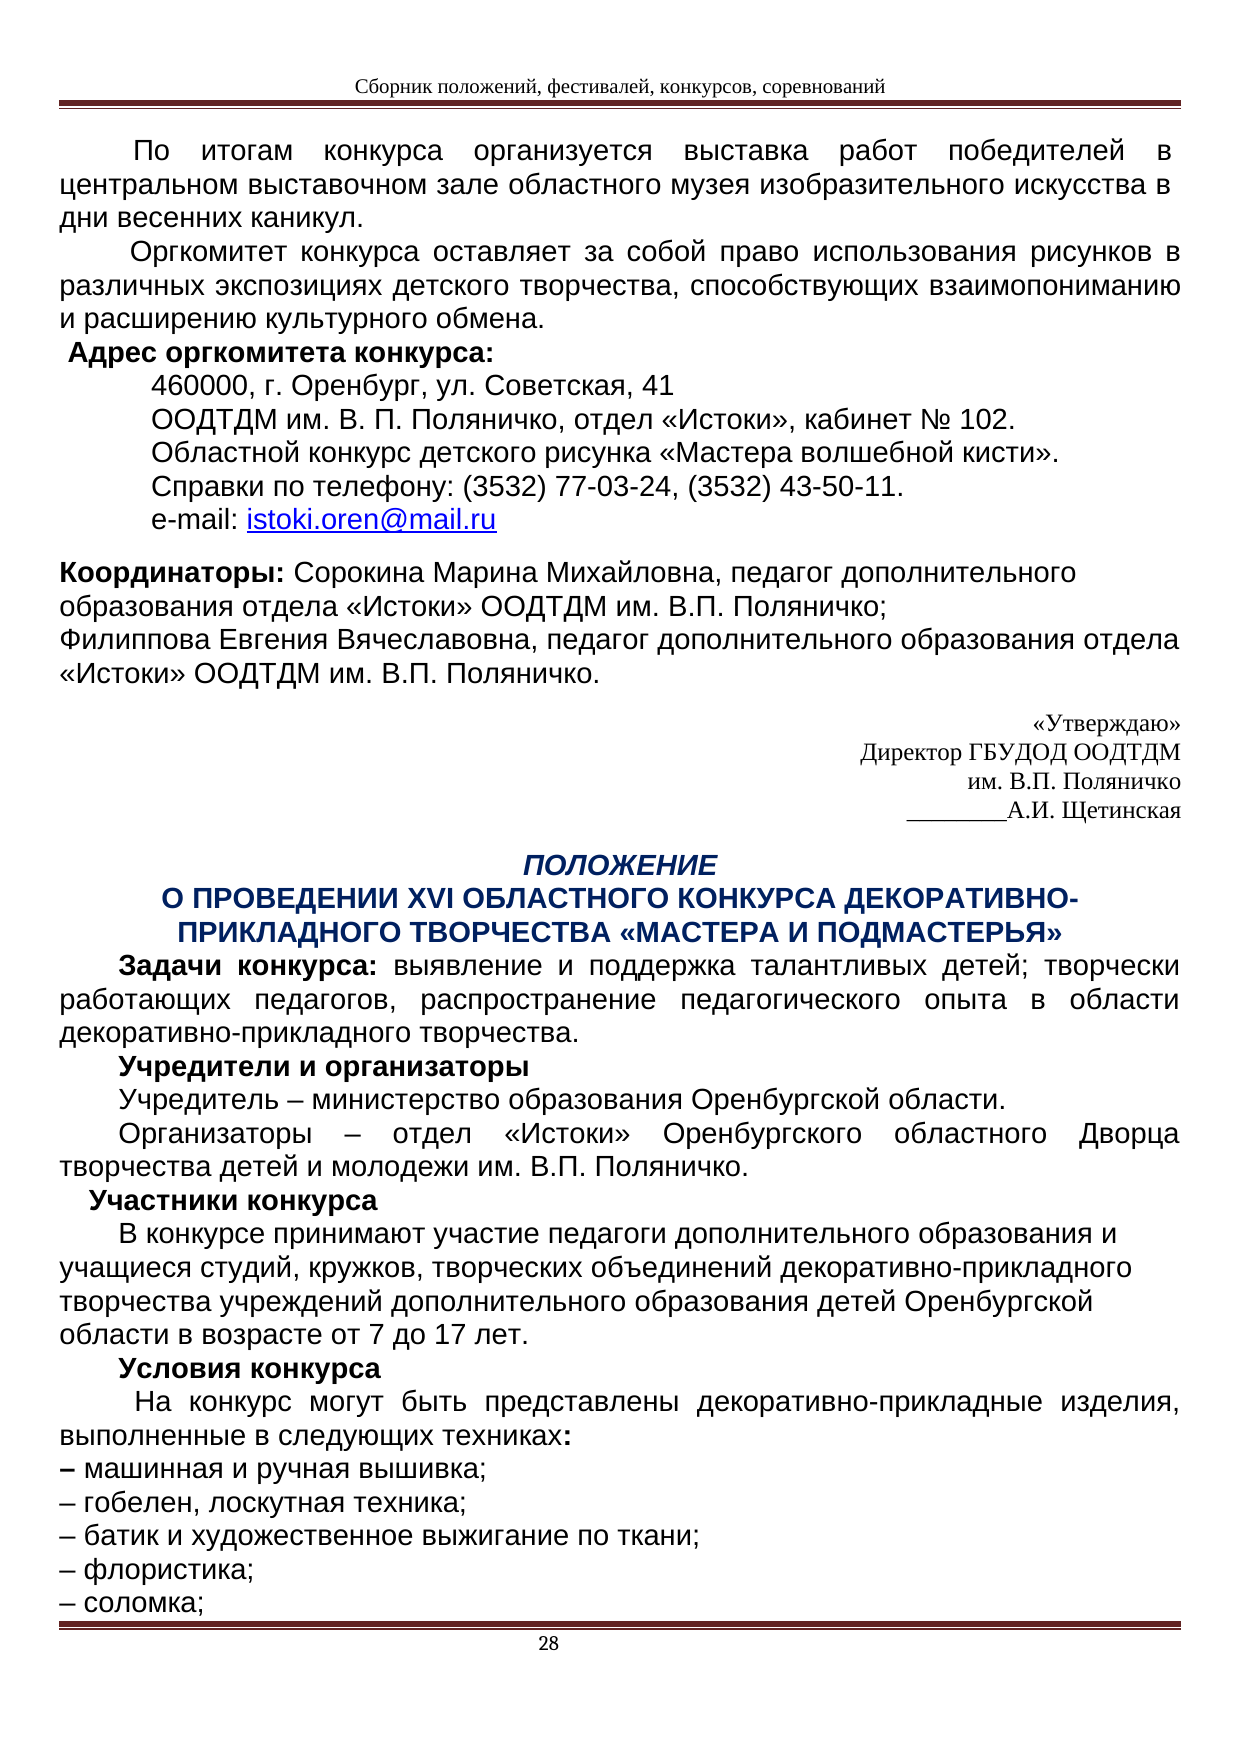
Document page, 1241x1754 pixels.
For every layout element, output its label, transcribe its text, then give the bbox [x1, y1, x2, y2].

text Филиппова Евгения Вячеславовна, педагог дополнительного образования отдела «Истоки» ООДТДМ им. В.П. Поляничко. [59, 622, 1181, 689]
text О ПРОВЕДЕНИИ XVI ОБЛАСТНОГО КОНКУРСА ДЕКОРАТИВНО-ПРИКЛАДНОГО ТВОРЧЕСТВА «МАСТЕРА И ПОДМАСТЕРЬЯ» [59, 881, 1181, 948]
text Директор ГБУДОД ООДТДМ [59, 737, 1181, 766]
text Учредители и организаторы [59, 1049, 1181, 1082]
text По итогам конкурса организуется выставка работ победителей в центральном выставочном зале областного музея изобразительного искусства в дни весенних каникул. [59, 133, 1172, 234]
text e-mail: istoki.oren@mail.ru [151, 502, 1182, 536]
text На конкурс могут быть представлены декоративно-прикладные изделия, выполненные в следующих техниках: [59, 1384, 1181, 1451]
text – гобелен, лоскутная техника; [59, 1485, 1181, 1518]
text Участники конкурса [88, 1183, 1181, 1216]
text «Утверждаю» [59, 708, 1181, 737]
subtitle ПОЛОЖЕНИЕ [59, 847, 1181, 881]
text Координаторы: Сорокина Марина Михайловна, педагог дополнительного образования отдела «Истоки» ООДТДМ им. В.П. Поляничко; [59, 555, 1181, 622]
text Учредитель – министерство образования Оренбургской области. [59, 1082, 1181, 1116]
text Справки по телефону: (3532) 77-03-24, (3532) 43-50-11. [151, 469, 1182, 502]
text – соломка; [59, 1585, 1181, 1619]
text Условия конкурса [59, 1351, 1181, 1384]
text В конкурсе принимают участие педагоги дополнительного образования и учащиеся студий, кружков, творческих объединений декоративно-прикладного творчества учреждений дополнительного образования детей Оренбургской области в возрасте от 7 до 17 лет. [59, 1216, 1181, 1351]
text ООДТДМ им. В. П. Поляничко, отдел «Истоки», кабинет № 102. [151, 402, 1182, 435]
text 460000, г. Оренбург, ул. Советская, 41 [151, 368, 1182, 402]
text – батик и художественное выжигание по ткани; [59, 1518, 1181, 1552]
text Задачи конкурса: выявление и поддержка талантливых детей; творчески работающих педагогов, распространение педагогического опыта в области декоративно-прикладного творчества. [59, 948, 1181, 1049]
text им. В.П. Поляничко [59, 766, 1181, 795]
text Организаторы – отдел «Истоки» Оренбургского областного Дворца творчества детей и молодежи им. В.П. Поляничко. [59, 1116, 1181, 1183]
text – флористика; [59, 1552, 1181, 1585]
text – машинная и ручная вышивка; [59, 1451, 1181, 1485]
text ________А.И. Щетинская [59, 795, 1181, 823]
text Оргкомитет конкурса оставляет за собой право использования рисунков в различных экспозициях детского творчества, способствующих взаимопониманию и расширению культурного обмена. [59, 234, 1182, 335]
text Областной конкурс детского рисунка «Мастера волшебной кисти». [151, 435, 1182, 469]
text Адрес оргкомитета конкурса: [59, 335, 1182, 368]
